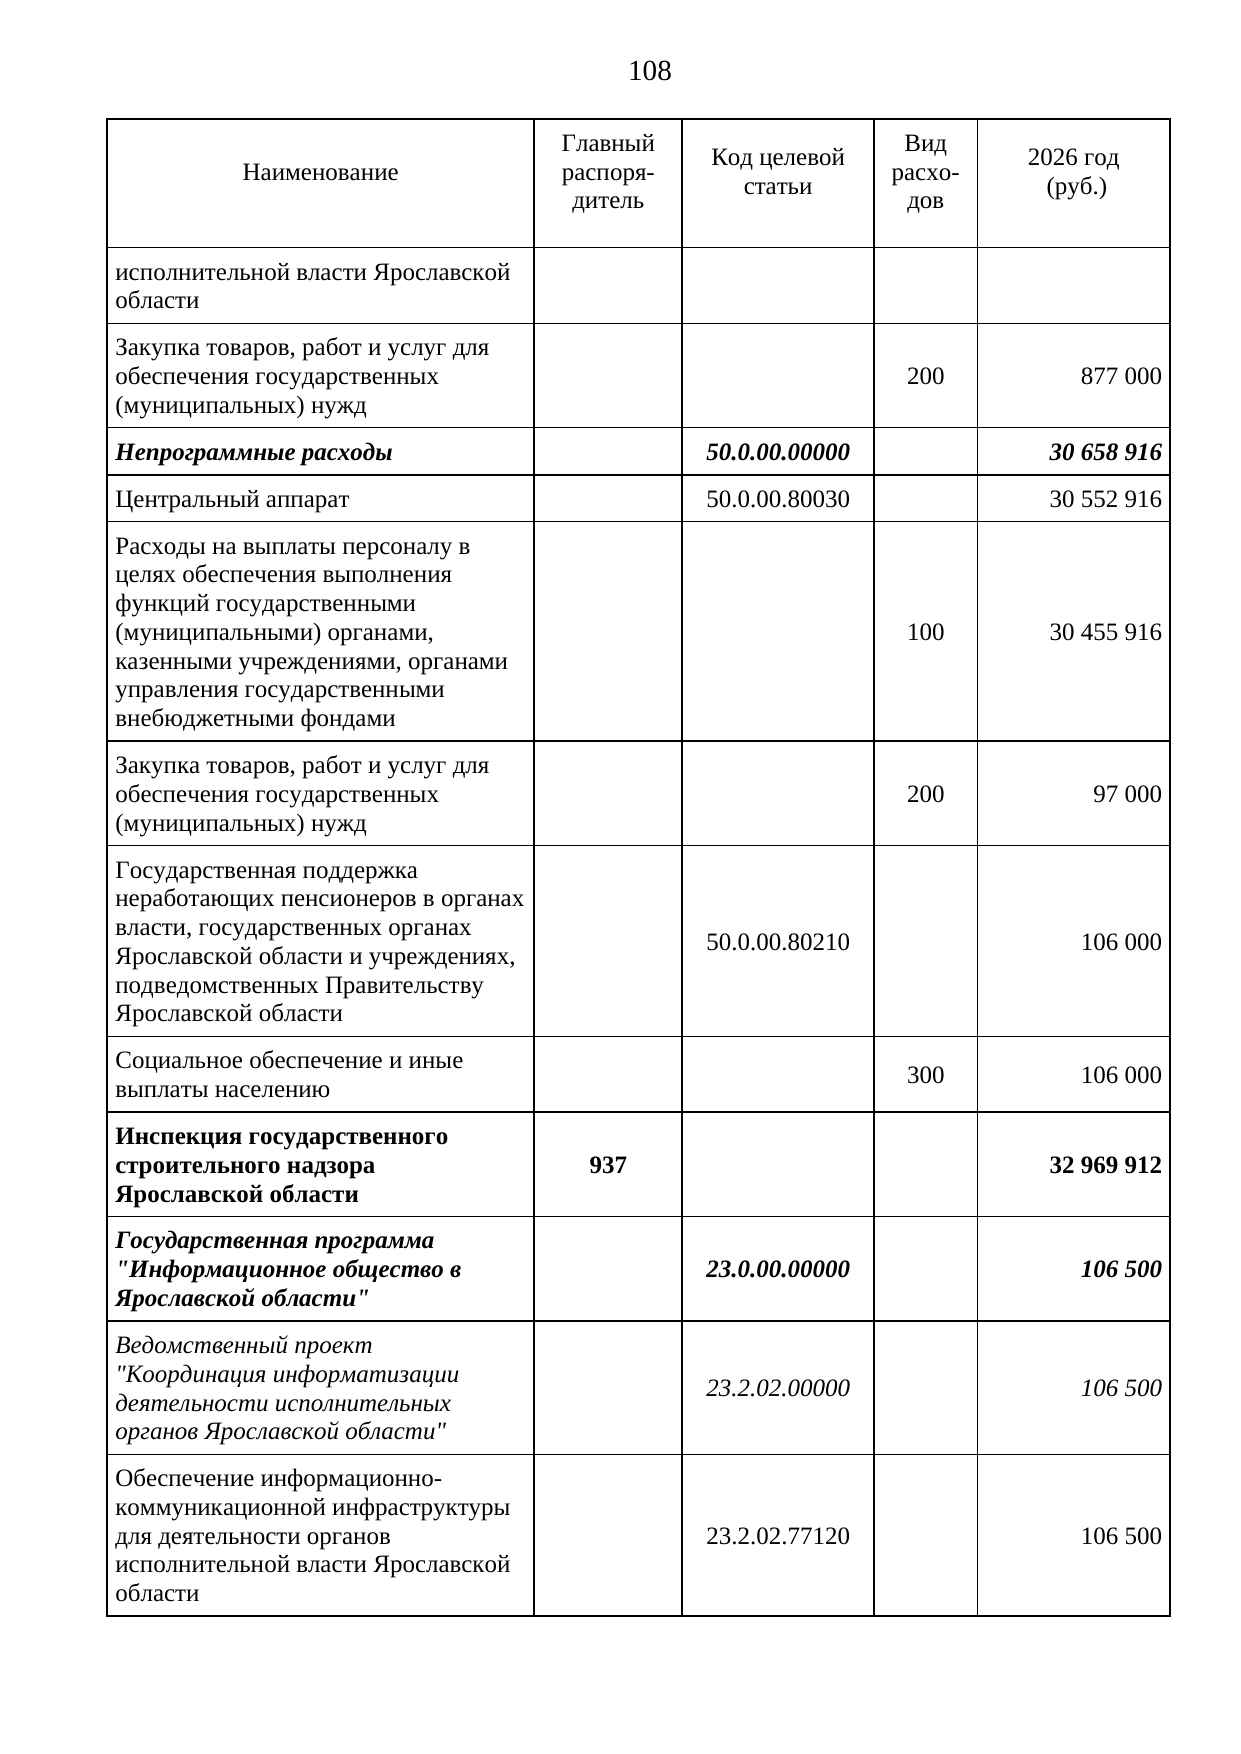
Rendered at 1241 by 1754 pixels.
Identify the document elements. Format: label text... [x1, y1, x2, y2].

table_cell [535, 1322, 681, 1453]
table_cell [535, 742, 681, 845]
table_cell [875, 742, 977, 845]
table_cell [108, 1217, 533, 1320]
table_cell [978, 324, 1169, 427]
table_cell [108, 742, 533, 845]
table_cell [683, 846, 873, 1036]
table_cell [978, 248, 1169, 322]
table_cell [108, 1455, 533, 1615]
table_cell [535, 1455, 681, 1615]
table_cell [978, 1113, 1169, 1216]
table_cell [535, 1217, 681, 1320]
table_header 2026 год (руб.) [978, 120, 1169, 247]
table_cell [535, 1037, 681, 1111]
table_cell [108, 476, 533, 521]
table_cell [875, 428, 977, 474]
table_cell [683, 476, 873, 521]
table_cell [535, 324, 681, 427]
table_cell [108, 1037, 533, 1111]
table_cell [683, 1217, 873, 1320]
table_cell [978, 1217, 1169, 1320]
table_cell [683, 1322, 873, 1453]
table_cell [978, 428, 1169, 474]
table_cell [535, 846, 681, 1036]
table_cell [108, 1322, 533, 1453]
table_header Наименование [108, 120, 533, 247]
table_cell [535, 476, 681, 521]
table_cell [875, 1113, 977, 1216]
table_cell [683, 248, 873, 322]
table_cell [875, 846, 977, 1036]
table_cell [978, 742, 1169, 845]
table_header Главный распоря-дитель [535, 120, 681, 247]
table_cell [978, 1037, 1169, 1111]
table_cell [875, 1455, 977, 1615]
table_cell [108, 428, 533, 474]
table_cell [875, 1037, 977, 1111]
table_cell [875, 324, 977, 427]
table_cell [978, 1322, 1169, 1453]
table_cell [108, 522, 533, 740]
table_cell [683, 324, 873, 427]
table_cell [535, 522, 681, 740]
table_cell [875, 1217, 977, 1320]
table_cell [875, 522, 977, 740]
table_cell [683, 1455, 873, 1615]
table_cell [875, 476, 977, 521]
table_header Вид расхо- дов [875, 120, 977, 247]
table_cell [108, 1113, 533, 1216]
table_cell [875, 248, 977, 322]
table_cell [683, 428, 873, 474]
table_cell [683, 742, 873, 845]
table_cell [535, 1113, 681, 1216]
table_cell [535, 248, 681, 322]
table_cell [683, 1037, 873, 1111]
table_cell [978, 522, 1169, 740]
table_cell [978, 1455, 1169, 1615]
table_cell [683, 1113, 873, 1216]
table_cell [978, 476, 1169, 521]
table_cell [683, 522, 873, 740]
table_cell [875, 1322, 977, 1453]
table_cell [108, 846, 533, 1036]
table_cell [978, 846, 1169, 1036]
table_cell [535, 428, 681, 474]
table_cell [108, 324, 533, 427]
table_header Код целевой статьи [683, 120, 873, 247]
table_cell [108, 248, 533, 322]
